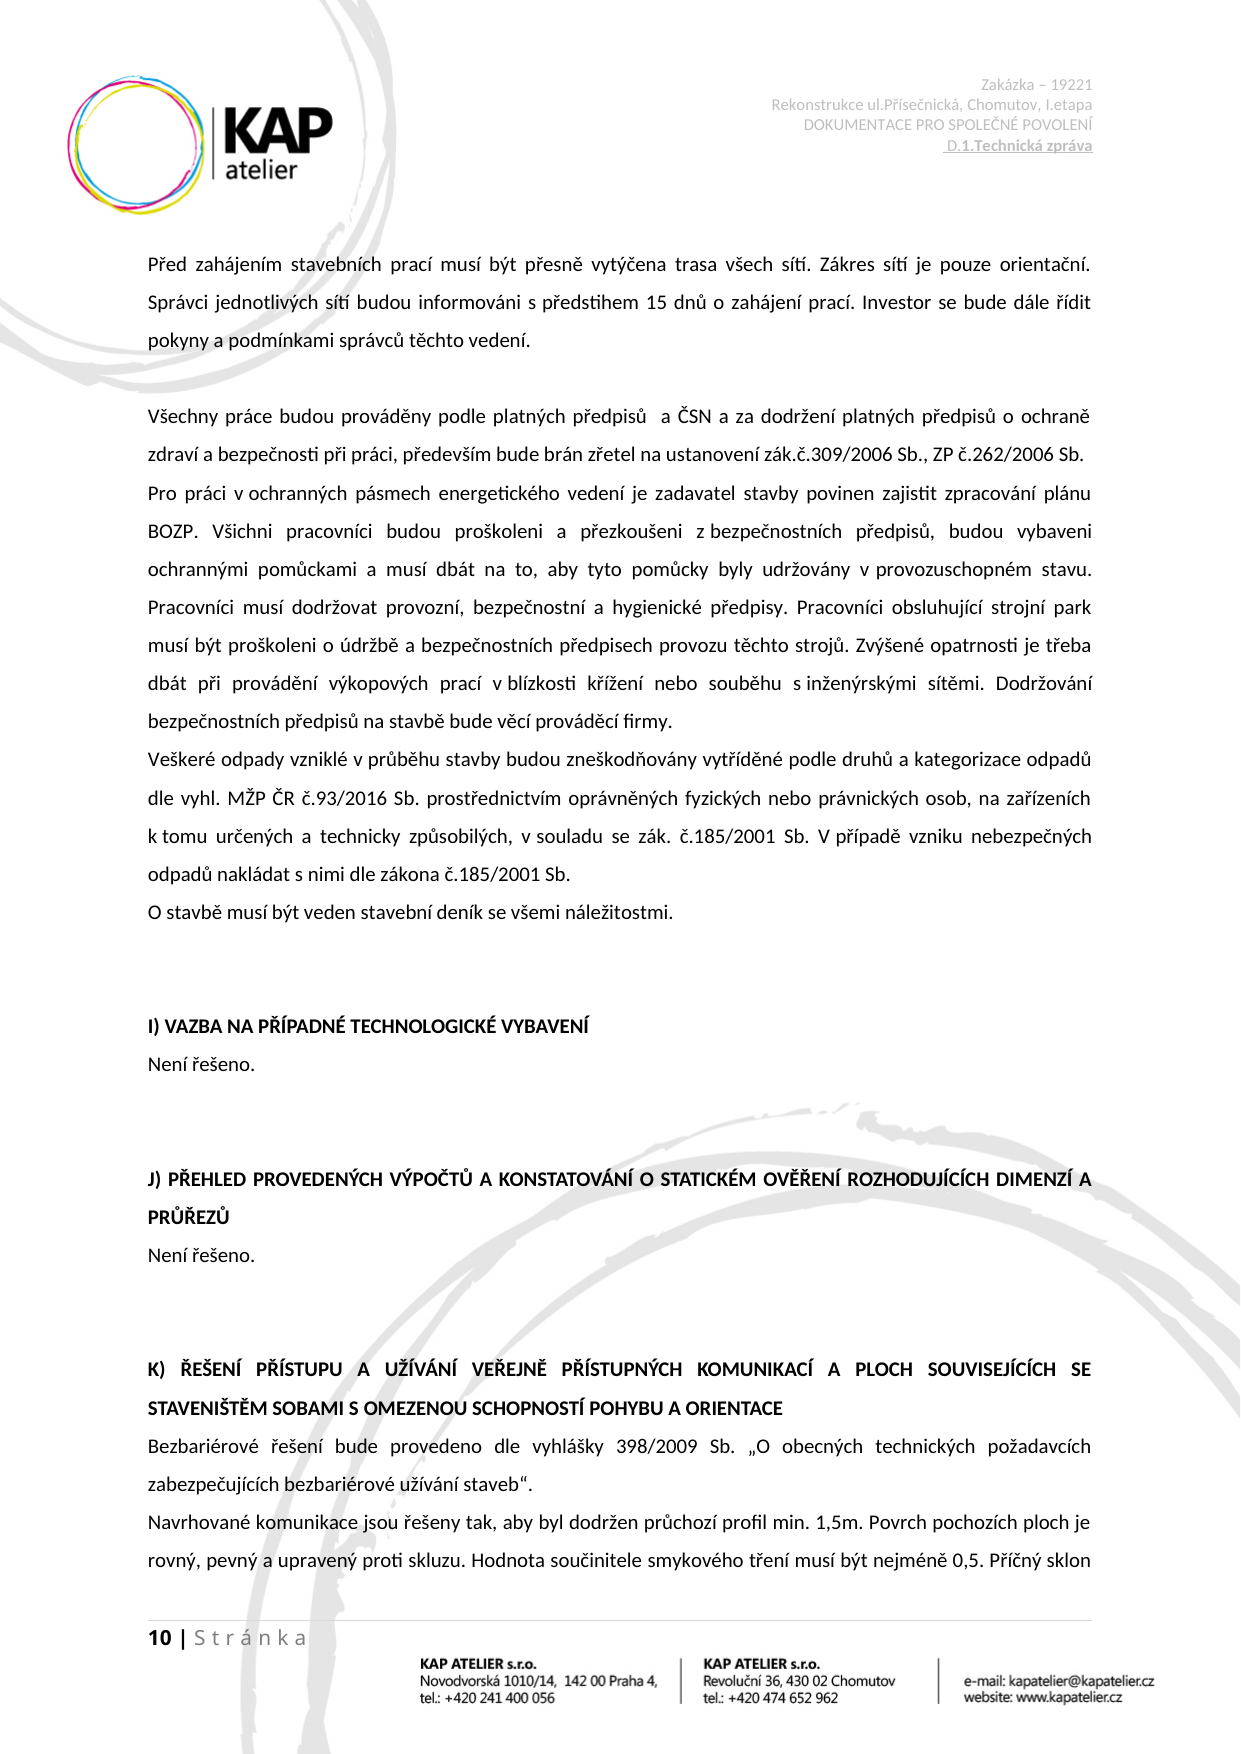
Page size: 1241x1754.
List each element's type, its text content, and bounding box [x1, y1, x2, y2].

text Není řešeno. [148, 1242, 1092, 1268]
text J) PŘEHLED PROVEDENÝCH VÝPOČTŮ A KONSTATOVÁNÍ O STATICKÉM OVĚŘENÍ ROZHODUJÍCÍCH DIMENZÍ A PRŮŘEZŮ [148, 1166, 1092, 1229]
text K) ŘEŠENÍ PŘÍSTUPU A UŽÍVÁNÍ VEŘEJNĚ PŘÍSTUPNÝCH KOMUNIKACÍ A PLOCH SOUVISEJÍCÍCH SE STAVENIŠTĚM SOBAMI S OMEZENOU SCHOPNOSTÍ POHYBU A ORIENTACE [148, 1357, 1092, 1420]
text I) VAZBA NA PŘÍPADNÉ TECHNOLOGICKÉ VYBAVENÍ [148, 1013, 1092, 1039]
text Není řešeno. [148, 1052, 1092, 1077]
text Bezbariérové řešení bude provedeno dle vyhlášky 398/2009 Sb. „O obecných technických požadavcích zabezpečujících bezbariérové užívání staveb“. [148, 1433, 1092, 1496]
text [148, 1509, 1092, 1573]
picture [0, 0, 1241, 1754]
text Všechny práce budou prováděny podle platných předpisů a ČSN a za dodržení platných předpisů o ochraně zdraví a bezpečnosti při práci, především bude brán zřetel na ustanovení zák.č.309/2006 Sb., ZP č.262/2006 Sb. [148, 403, 1092, 467]
text O stavbě musí být veden stavební deník se všemi náležitostmi. [148, 899, 1092, 924]
text Pro práci v ochranných pásmech energetického vedení je zadavatel stavby povinen zajistit zpracování plánu BOZP. Všichni pracovníci budou proškoleni a přezkoušeni z bezpečnostních předpisů, budou vybaveni ochrannými pomůckami a musí dbát na to, aby tyto pomůcky byly udržovány v provozuschopném stavu. Pracovníci musí dodržovat provozní, bezpečnostní a hygienické předpisy. Pracovníci obsluhující strojní park musí být proškoleni o údržbě a bezpečnostních předpisech provozu těchto strojů. Zvýšené opatrnosti je třeba dbát při provádění výkopových prací v blízkosti křížení nebo souběhu s inženýrskými sítěmi. Dodržování bezpečnostních předpisů na stavbě bude věcí prováděcí firmy. [148, 480, 1092, 734]
text Veškeré odpady vzniklé v průběhu stavby budou zneškodňovány vytříděné podle druhů a kategorizace odpadů dle vyhl. MŽP ČR č.93/2016 Sb. prostřednictvím oprávněných fyzických nebo právnických osob, na zařízeních k tomu určených a technicky způsobilých, v souladu se zák. č.185/2001 Sb. V případě vzniku nebezpečných odpadů nakládat s nimi dle zákona č.185/2001 Sb. [148, 747, 1092, 886]
text Před zahájením stavebních prací musí být přesně vytýčena trasa všech sítí. Zákres sítí je pouze orientační. Správci jednotlivých sítí budou informováni s předstihem 15 dnů o zahájení prací. Investor se bude dále řídit pokyny a podmínkami správců těchto vedení. [148, 251, 1092, 353]
